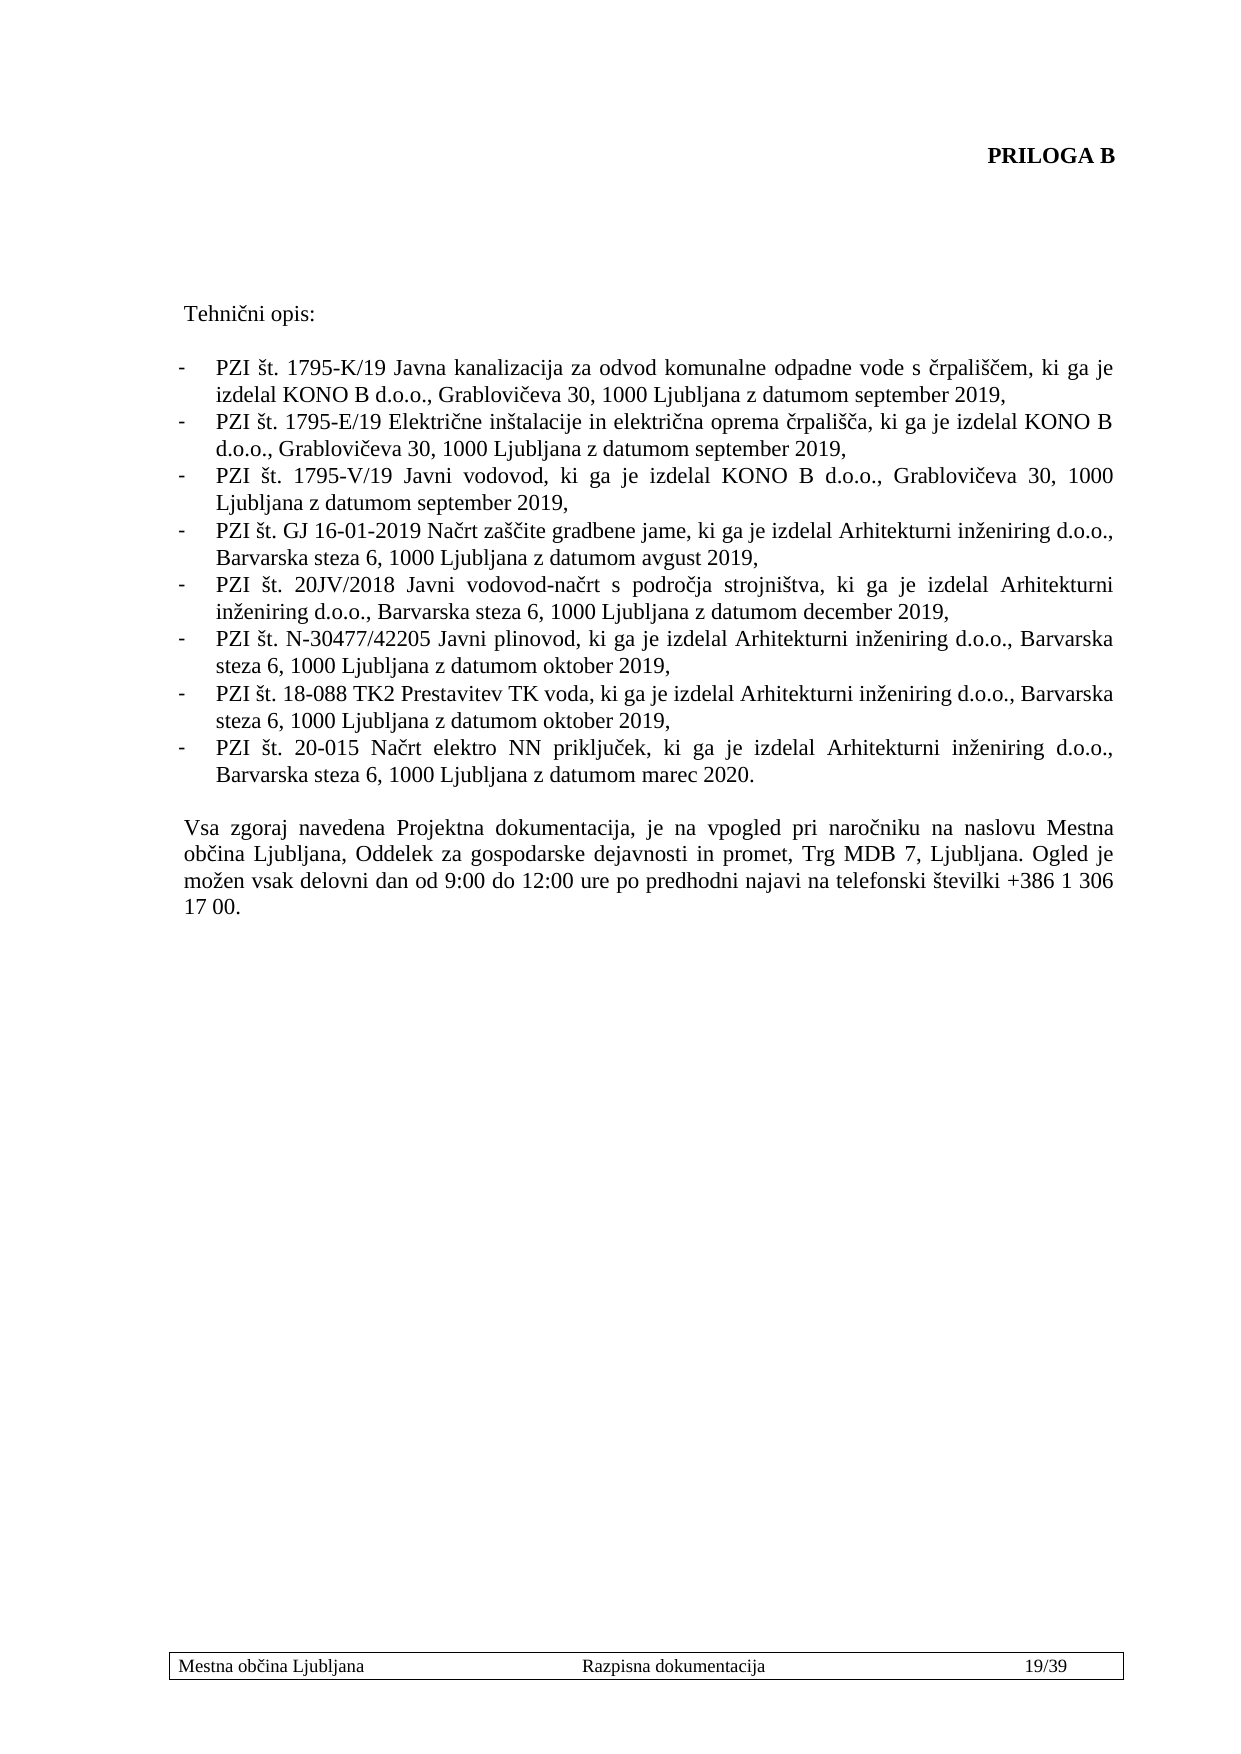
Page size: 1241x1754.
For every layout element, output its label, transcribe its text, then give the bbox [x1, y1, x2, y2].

list PZI št. 1795-E/19 Električne inštalacije in električna oprema črpališča, ki ga je izdelal KONO B d.o.o., Grablovičeva 30, 1000 Ljubljana z datumom september 2019, [178, 407, 1115, 461]
list PZI št. 1795-K/19 Javna kanalizacija za odvod komunalne odpadne vode s črpališčem, ki ga je izdelal KONO B d.o.o., Grablovičeva 30, 1000 Ljubljana z datumom september 2019, [178, 353, 1115, 407]
text PRILOGA B [184, 142, 1115, 168]
text Tehnični opis: [184, 300, 1115, 326]
list PZI št. 20-015 Načrt elektro NN priključek, ki ga je izdelal Arhitekturni inženiring d.o.o., Barvarska steza 6, 1000 Ljubljana z datumom marec 2020. [178, 733, 1115, 788]
list PZI št. 1795-V/19 Javni vodovod, ki ga je izdelal KONO B d.o.o., Grablovičeva 30, 1000 Ljubljana z datumom september 2019, [178, 461, 1115, 516]
list PZI št. N-30477/42205 Javni plinovod, ki ga je izdelal Arhitekturni inženiring d.o.o., Barvarska steza 6, 1000 Ljubljana z datumom oktober 2019, [178, 624, 1115, 679]
text Vsa zgoraj navedena Projektna dokumentacija, je na vpogled pri naročniku na naslovu Mestna občina Ljubljana, Oddelek za gospodarske dejavnosti in promet, Trg MDB 7, Ljubljana. Ogled je možen vsak delovni dan od 9:00 do 12:00 ure po predhodni najavi na telefonski številki +386 1 306 17 00. [184, 814, 1115, 919]
list PZI št. GJ 16-01-2019 Načrt zaščite gradbene jame, ki ga je izdelal Arhitekturni inženiring d.o.o., Barvarska steza 6, 1000 Ljubljana z datumom avgust 2019, [178, 516, 1115, 570]
list PZI št. 18-088 TK2 Prestavitev TK voda, ki ga je izdelal Arhitekturni inženiring d.o.o., Barvarska steza 6, 1000 Ljubljana z datumom oktober 2019, [178, 679, 1115, 733]
list PZI št. 20JV/2018 Javni vodovod-načrt s področja strojništva, ki ga je izdelal Arhitekturni inženiring d.o.o., Barvarska steza 6, 1000 Ljubljana z datumom december 2019, [178, 570, 1115, 624]
